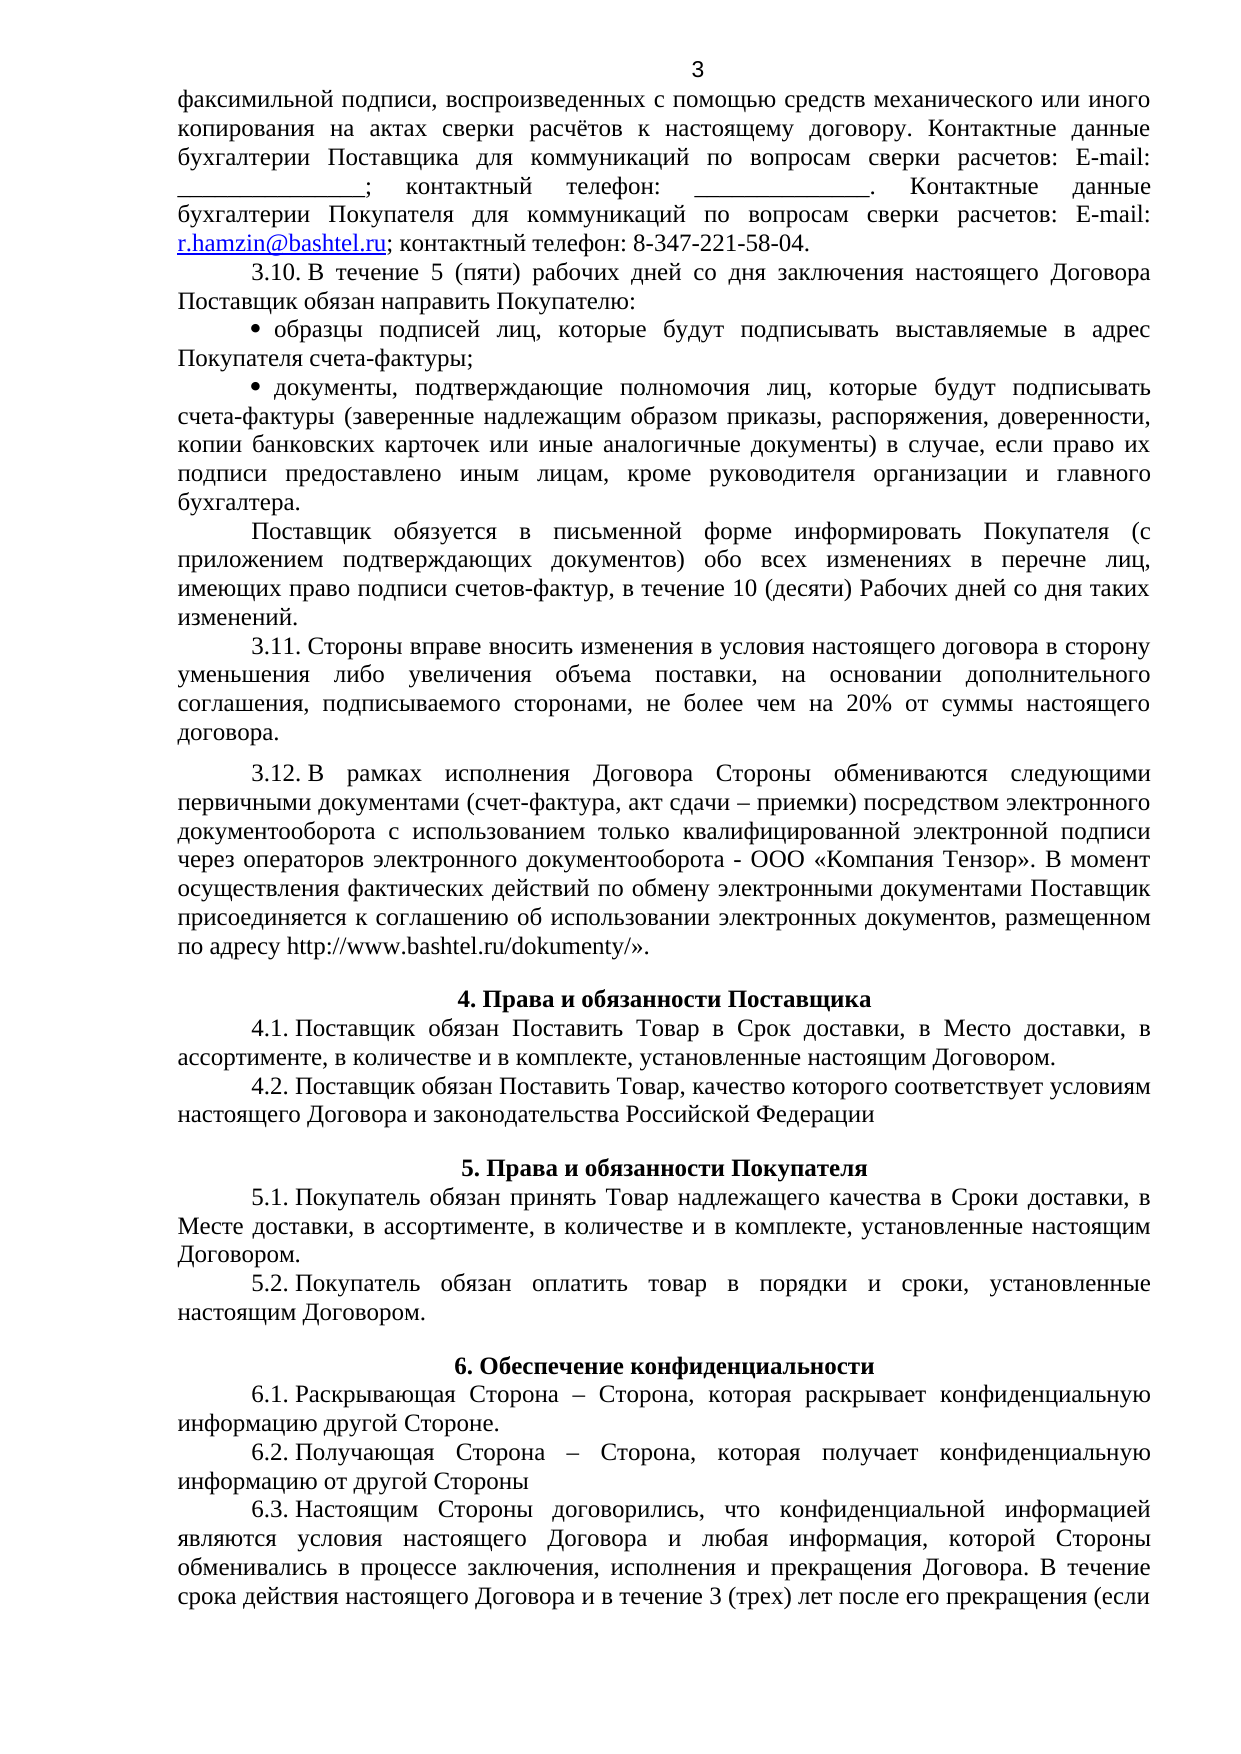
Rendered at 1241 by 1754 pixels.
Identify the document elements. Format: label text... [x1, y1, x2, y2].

list Права и обязанности Поставщика [177, 984, 1152, 1013]
list образцы подписей лиц, которые будут подписывать выставляемые в адрес Покупателя счета-фактуры; [177, 314, 1152, 372]
list В течение 5 (пяти) рабочих дней со дня заключения настоящего Договора Поставщик обязан направить Покупателю: [177, 257, 1152, 314]
list Поставщик обязан Поставить Товар в Срок доставки, в Место доставки, в ассортименте, в количестве и в комплекте, установленные настоящим Договором. [177, 1013, 1152, 1071]
list Поставщик обязан Поставить Товар, качество которого соответствует условиям настоящего Договора и законодательства Российской Федерации [177, 1071, 1152, 1128]
list Раскрывающая Сторона – Сторона, которая раскрывает конфиденциальную информацию другой Стороне. [177, 1379, 1152, 1437]
list Покупатель обязан принять Товар надлежащего качества в Сроки доставки, в Месте доставки, в ассортименте, в количестве и в комплекте, установленные настоящим Договором. [177, 1182, 1152, 1268]
list документы, подтверждающие полномочия лиц, которые будут подписывать счета-фактуры (заверенные надлежащим образом приказы, распоряжения, доверенности, копии банковских карточек или иные аналогичные документы) в случае, если право их подписи предоставлено иным лицам, кроме руководителя организации и главного бухгалтера. [177, 372, 1152, 516]
list В рамках исполнения Договора Стороны обмениваются следующими первичными документами (счет-фактура, акт сдачи – приемки) посредством электронного документооборота с использованием только квалифицированной электронной подписи через операторов электронного документооборота - ООО «Компания Тензор». В момент осуществления фактических действий по обмену электронными документами Поставщик присоединяется к соглашению об использовании электронных документов, размещенном по адресу http://www.bashtel.ru/dokumenty/». [177, 758, 1152, 959]
list Покупатель обязан оплатить товар в порядки и сроки, установленные настоящим Договором. [177, 1268, 1152, 1326]
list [177, 1494, 1152, 1609]
list Стороны вправе вносить изменения в условия настоящего договора в сторону уменьшения либо увеличения объема поставки, на основании дополнительного соглашения, подписываемого сторонами, не более чем на 20% от суммы настоящего договора. [177, 631, 1152, 746]
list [177, 84, 1152, 257]
list Получающая Сторона – Сторона, которая получает конфиденциальную информацию от другой Стороны [177, 1437, 1152, 1494]
list Обеспечение конфиденциальности [177, 1351, 1152, 1379]
list Права и обязанности Покупателя [177, 1153, 1152, 1182]
text Поставщик обязуется в письменной форме информировать Покупателя (с приложением подтверждающих документов) обо всех изменениях в перечне лиц, имеющих право подписи счетов-фактур, в течение 10 (десяти) Рабочих дней со дня таких изменений. [177, 516, 1152, 631]
